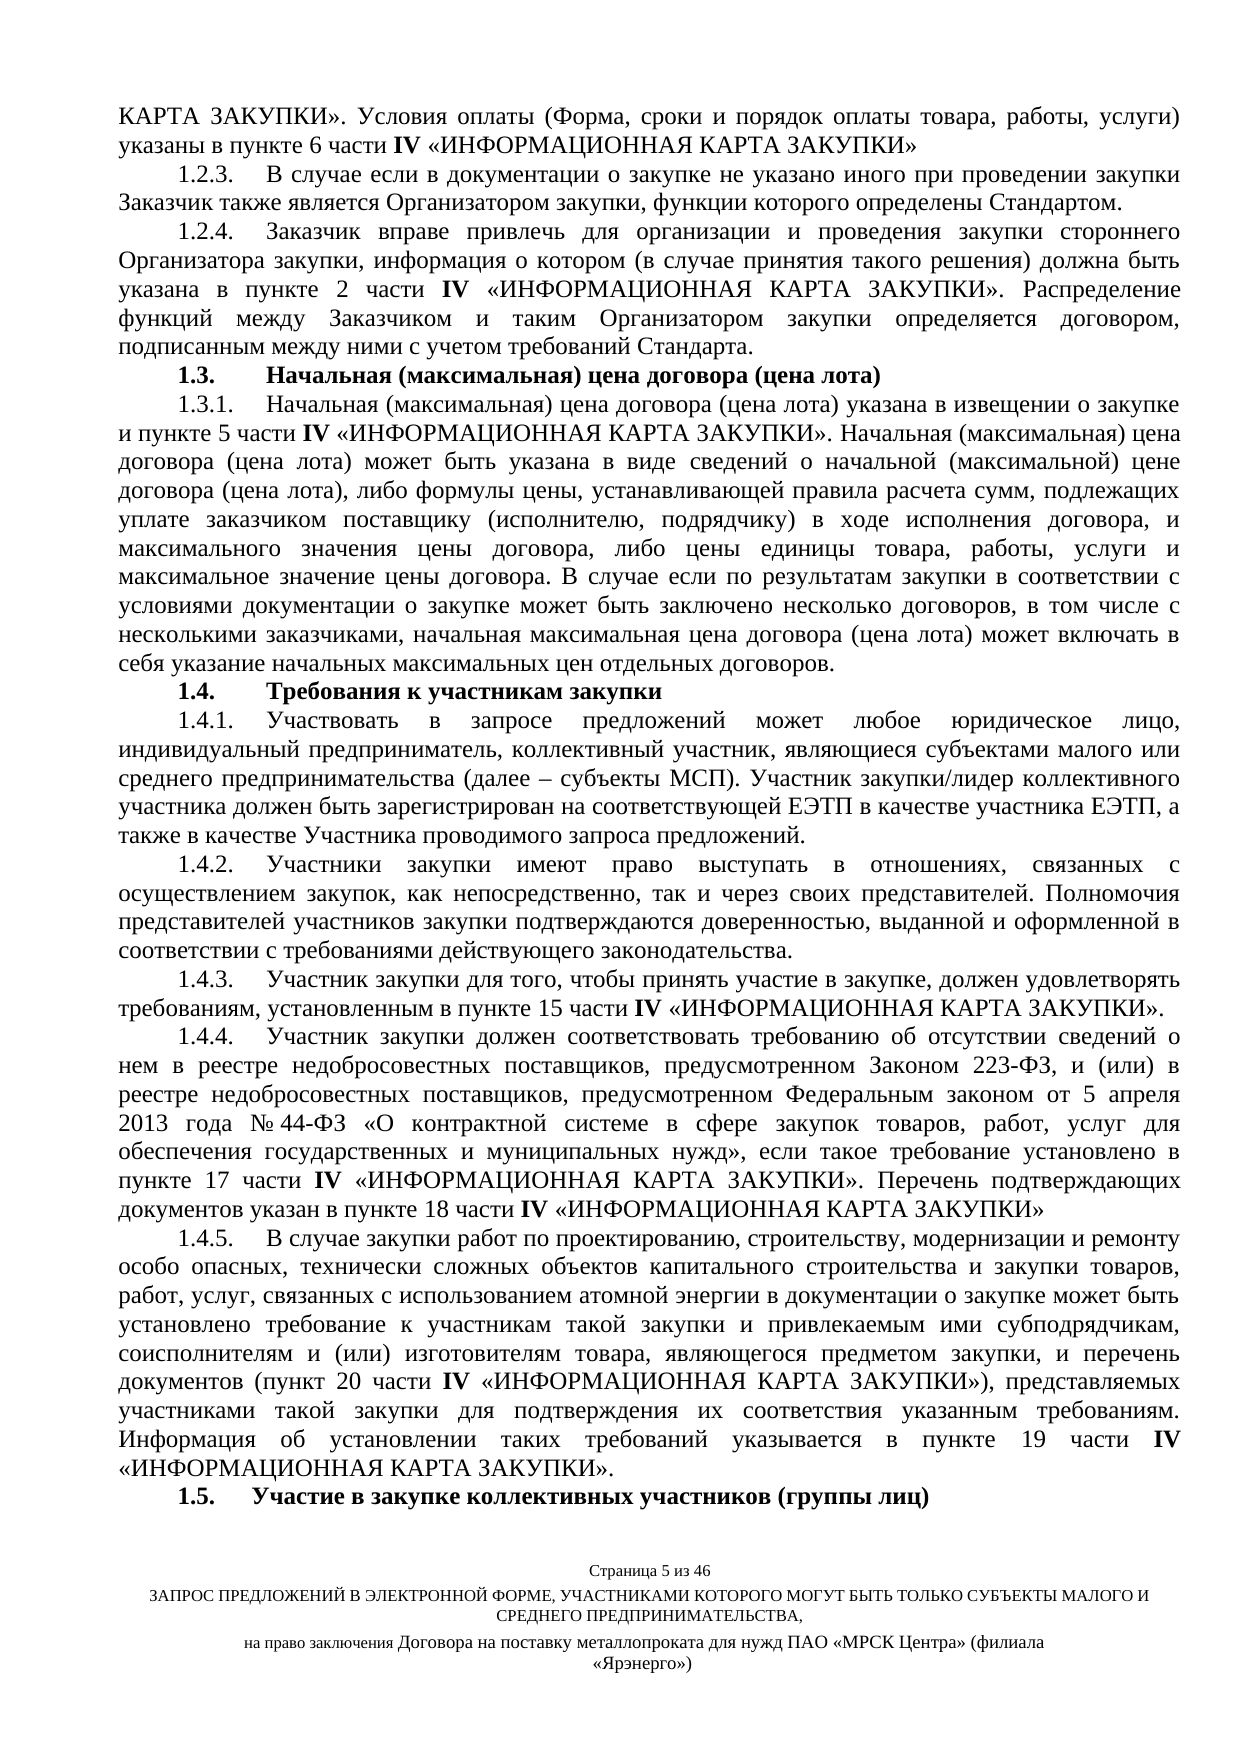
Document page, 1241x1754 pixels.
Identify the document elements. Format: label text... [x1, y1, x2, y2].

subtitle Участник закупки для того, чтобы принять участие в закупке, должен удовлетворять требованиям, установленным в пункте 15 части IV «ИНФОРМАЦИОННАЯ КАРТА ЗАКУПКИ». [118, 964, 1181, 1021]
subtitle В случае закупки работ по проектированию, строительству, модернизации и ремонту особо опасных, технически сложных объектов капитального строительства и закупки товаров, работ, услуг, связанных с использованием атомной энергии в документации о закупке может быть установлено требование к участникам такой закупки и привлекаемым ими субподрядчикам, соисполнителям и (или) изготовителям товара, являющегося предметом закупки, и перечень документов (пункт 20 части IV «ИНФОРМАЦИОННАЯ КАРТА ЗАКУПКИ»), представляемых участниками такой закупки для подтверждения их соответствия указанным требованиям. Информация об установлении таких требований указывается в пункте 19 части IV «ИНФОРМАЦИОННАЯ КАРТА ЗАКУПКИ». [118, 1223, 1181, 1481]
subtitle В случае если в документации о закупке не указано иного при проведении закупки Заказчик также является Организатором закупки, функции которого определены Стандартом. [118, 159, 1181, 216]
subtitle Участвовать в запросе предложений может любое юридическое лицо, индивидуальный предприниматель, коллективный участник, являющиеся субъектами малого или среднего предпринимательства (далее – субъекты МСП). Участник закупки/лидер коллективного участника должен быть зарегистрирован на соответствующей ЕЭТП в качестве участника ЕЭТП, а также в качестве Участника проводимого запроса предложений. [118, 705, 1181, 849]
subtitle Начальная (максимальная) цена договора (цена лота) [118, 360, 1181, 389]
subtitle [118, 101, 1181, 159]
subtitle Требования к участникам закупки [118, 676, 1181, 705]
subtitle Участник закупки должен соответствовать требованию об отсутствии сведений о нем в реестре недобросовестных поставщиков, предусмотренном Законом 223-ФЗ, и (или) в реестре недобросовестных поставщиков, предусмотренном Федеральным законом от 5 апреля 2013 года № 44-ФЗ «О контрактной системе в сфере закупок товаров, работ, услуг для обеспечения государственных и муниципальных нужд», если такое требование установлено в пункте 17 части IV «ИНФОРМАЦИОННАЯ КАРТА ЗАКУПКИ». Перечень подтверждающих документов указан в пункте 18 части IV «ИНФОРМАЦИОННАЯ КАРТА ЗАКУПКИ» [118, 1021, 1181, 1223]
subtitle Участие в закупке коллективных участников (группы лиц) [118, 1481, 1181, 1510]
subtitle Участники закупки имеют право выступать в отношениях, связанных с осуществлением закупок, как непосредственно, так и через своих представителей. Полномочия представителей участников закупки подтверждаются доверенностью, выданной и оформленной в соответствии с требованиями действующего законодательства. [118, 849, 1181, 964]
subtitle Заказчик вправе привлечь для организации и проведения закупки стороннего Организатора закупки, информация о котором (в случае принятия такого решения) должна быть указана в пункте 2 части IV «ИНФОРМАЦИОННАЯ КАРТА ЗАКУПКИ». Распределение функций между Заказчиком и таким Организатором закупки определяется договором, подписанным между ними с учетом требований Стандарта. [118, 216, 1181, 360]
subtitle Начальная (максимальная) цена договора (цена лота) указана в извещении о закупке и пункте 5 части IV «ИНФОРМАЦИОННАЯ КАРТА ЗАКУПКИ». Начальная (максимальная) цена договора (цена лота) может быть указана в виде сведений о начальной (максимальной) цене договора (цена лота), либо формулы цены, устанавливающей правила расчета сумм, подлежащих уплате заказчиком поставщику (исполнителю, подрядчику) в ходе исполнения договора, и максимального значения цены договора, либо цены единицы товара, работы, услуги и максимальное значение цены договора. В случае если по результатам закупки в соответствии с условиями документации о закупке может быть заключено несколько договоров, в том числе с несколькими заказчиками, начальная максимальная цена договора (цена лота) может включать в себя указание начальных максимальных цен отдельных договоров. [118, 389, 1181, 676]
